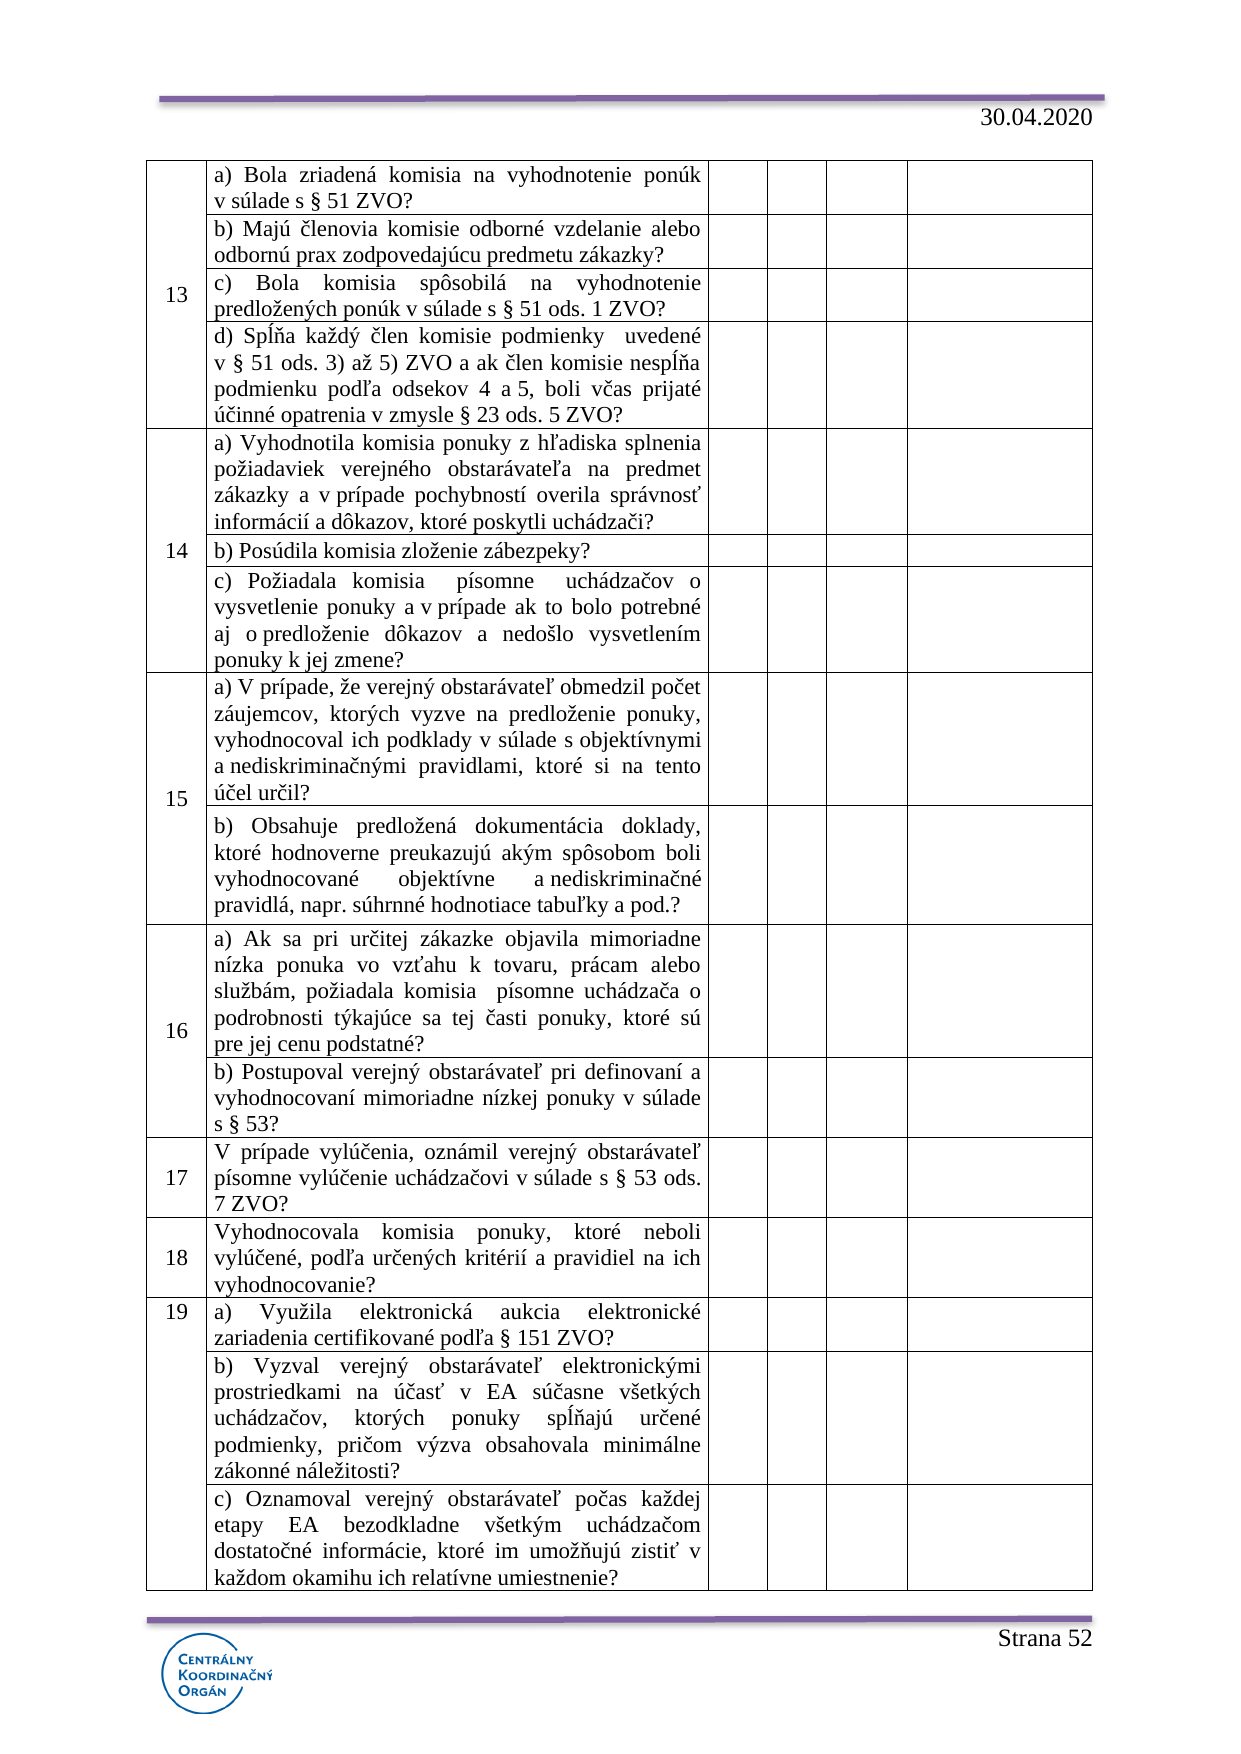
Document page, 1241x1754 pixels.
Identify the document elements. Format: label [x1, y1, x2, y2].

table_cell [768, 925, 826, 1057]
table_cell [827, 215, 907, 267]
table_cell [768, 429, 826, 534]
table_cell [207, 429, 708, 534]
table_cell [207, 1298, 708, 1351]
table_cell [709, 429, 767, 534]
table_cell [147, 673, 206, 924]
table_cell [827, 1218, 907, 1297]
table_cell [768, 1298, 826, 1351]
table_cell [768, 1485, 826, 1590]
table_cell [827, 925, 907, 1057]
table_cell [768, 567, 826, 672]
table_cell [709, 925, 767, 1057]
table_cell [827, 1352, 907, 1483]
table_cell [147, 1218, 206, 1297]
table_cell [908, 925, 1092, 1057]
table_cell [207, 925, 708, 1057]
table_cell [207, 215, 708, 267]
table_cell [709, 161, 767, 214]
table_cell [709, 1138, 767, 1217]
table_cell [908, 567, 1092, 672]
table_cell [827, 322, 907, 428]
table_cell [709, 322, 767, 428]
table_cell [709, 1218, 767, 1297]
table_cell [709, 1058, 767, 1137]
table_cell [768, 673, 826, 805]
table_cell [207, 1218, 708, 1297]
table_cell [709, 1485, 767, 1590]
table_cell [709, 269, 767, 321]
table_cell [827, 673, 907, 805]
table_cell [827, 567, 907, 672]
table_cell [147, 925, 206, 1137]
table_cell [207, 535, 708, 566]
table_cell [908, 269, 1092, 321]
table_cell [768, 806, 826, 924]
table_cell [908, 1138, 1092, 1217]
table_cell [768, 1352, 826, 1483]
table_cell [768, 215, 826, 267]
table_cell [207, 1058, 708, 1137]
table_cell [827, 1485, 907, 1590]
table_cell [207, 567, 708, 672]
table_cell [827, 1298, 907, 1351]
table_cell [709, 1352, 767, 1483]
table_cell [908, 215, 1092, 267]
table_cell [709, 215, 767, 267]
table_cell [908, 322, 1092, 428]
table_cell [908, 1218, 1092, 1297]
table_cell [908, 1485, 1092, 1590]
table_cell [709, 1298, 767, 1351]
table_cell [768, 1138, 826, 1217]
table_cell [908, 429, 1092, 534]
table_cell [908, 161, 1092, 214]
picture [159, 1631, 272, 1713]
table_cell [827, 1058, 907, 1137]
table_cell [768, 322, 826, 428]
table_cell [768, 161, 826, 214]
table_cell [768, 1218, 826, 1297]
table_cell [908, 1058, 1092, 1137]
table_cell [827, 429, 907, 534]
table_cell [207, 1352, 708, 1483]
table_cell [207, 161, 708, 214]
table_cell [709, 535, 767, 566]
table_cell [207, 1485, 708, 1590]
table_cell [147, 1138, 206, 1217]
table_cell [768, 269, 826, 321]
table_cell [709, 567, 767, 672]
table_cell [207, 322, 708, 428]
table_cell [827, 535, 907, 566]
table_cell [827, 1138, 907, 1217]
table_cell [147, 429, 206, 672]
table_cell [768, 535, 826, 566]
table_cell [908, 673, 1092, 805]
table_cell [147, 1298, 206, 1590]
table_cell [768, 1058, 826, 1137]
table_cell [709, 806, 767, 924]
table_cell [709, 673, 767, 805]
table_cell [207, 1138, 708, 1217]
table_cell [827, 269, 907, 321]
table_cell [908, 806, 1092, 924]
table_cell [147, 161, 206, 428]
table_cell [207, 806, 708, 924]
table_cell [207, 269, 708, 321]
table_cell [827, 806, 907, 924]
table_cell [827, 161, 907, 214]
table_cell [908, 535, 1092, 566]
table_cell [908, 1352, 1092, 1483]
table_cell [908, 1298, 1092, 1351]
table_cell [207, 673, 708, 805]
